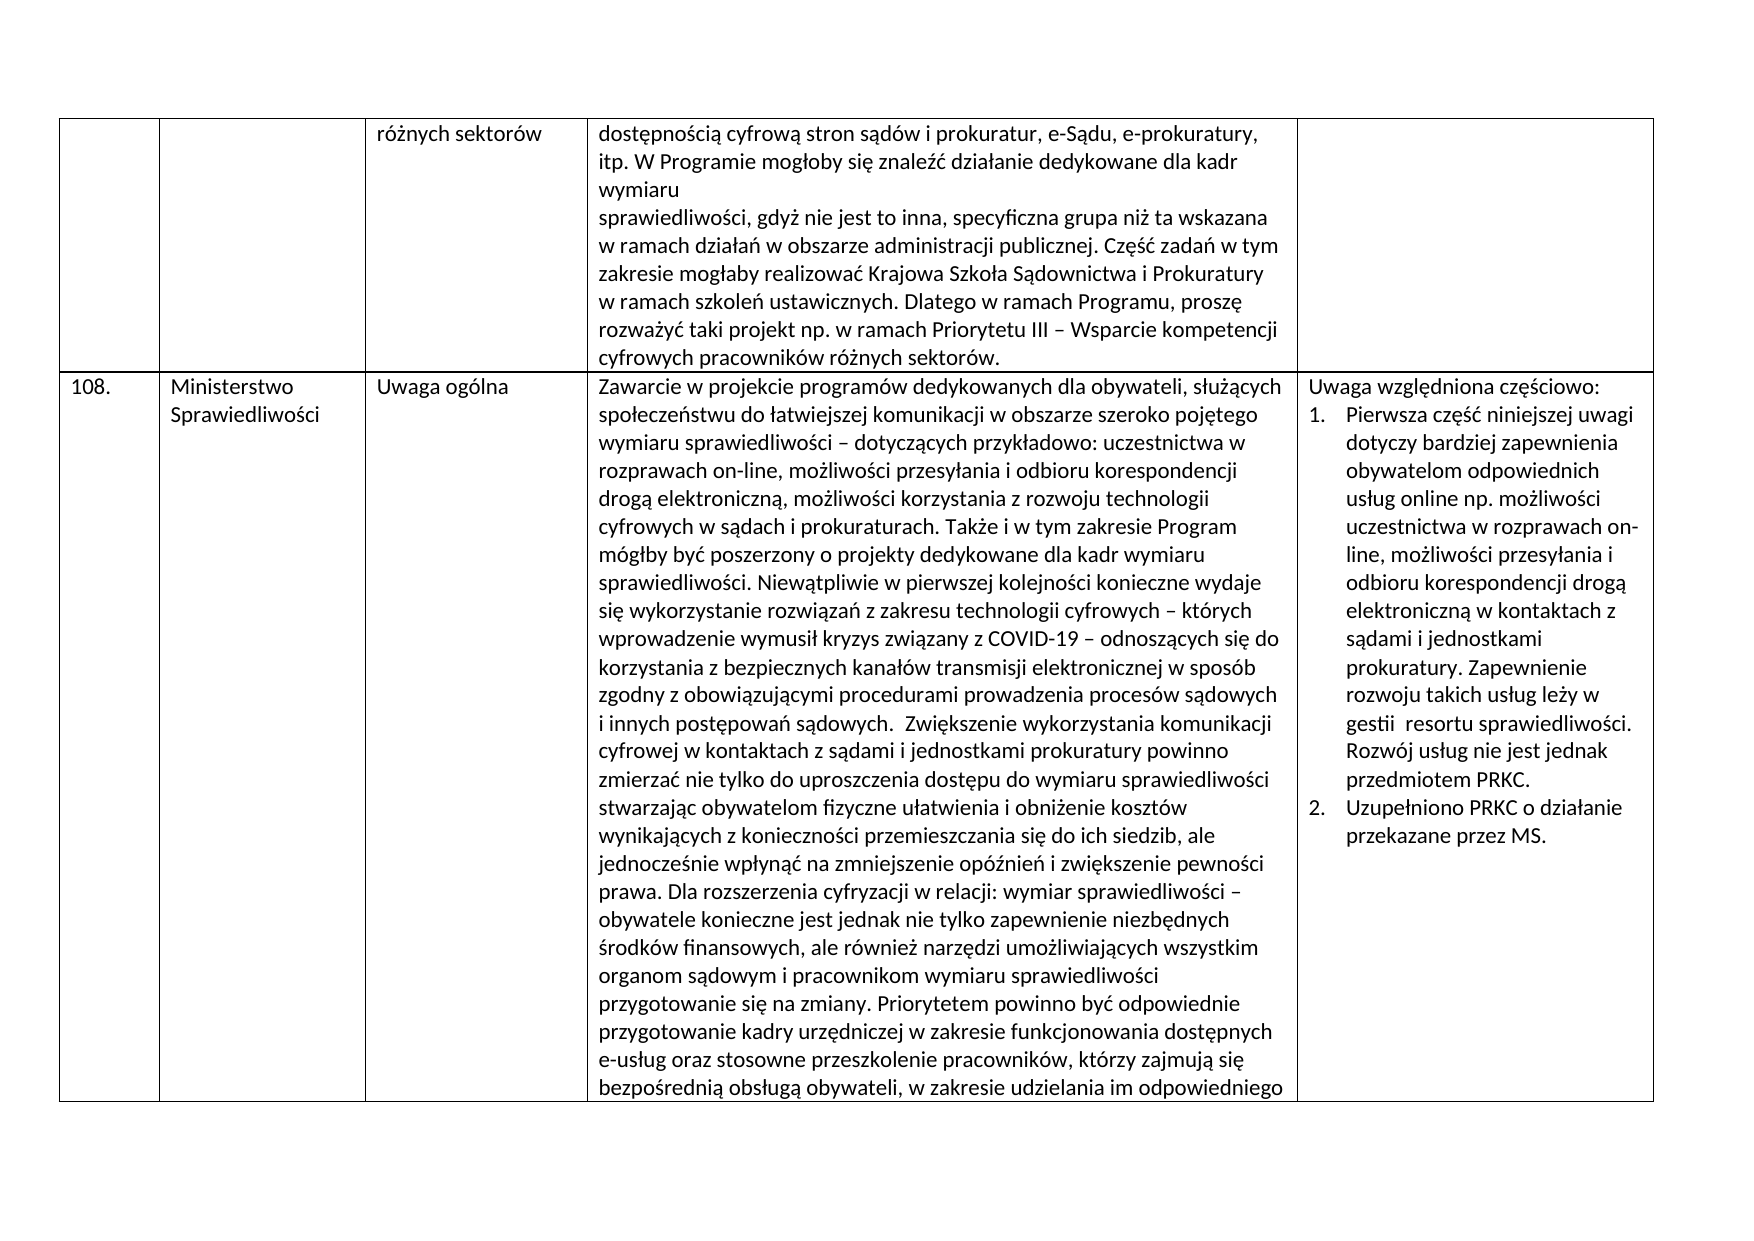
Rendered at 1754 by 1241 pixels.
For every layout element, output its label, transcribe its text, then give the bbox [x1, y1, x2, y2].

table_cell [366, 119, 587, 371]
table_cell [160, 119, 365, 371]
table_cell [60, 373, 159, 1101]
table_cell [588, 119, 1297, 371]
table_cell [588, 373, 1297, 1101]
table_cell Uwaga ogólna [366, 373, 587, 1101]
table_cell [1298, 373, 1653, 1101]
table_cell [160, 373, 365, 1101]
table_cell [60, 119, 159, 371]
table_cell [1298, 119, 1653, 371]
